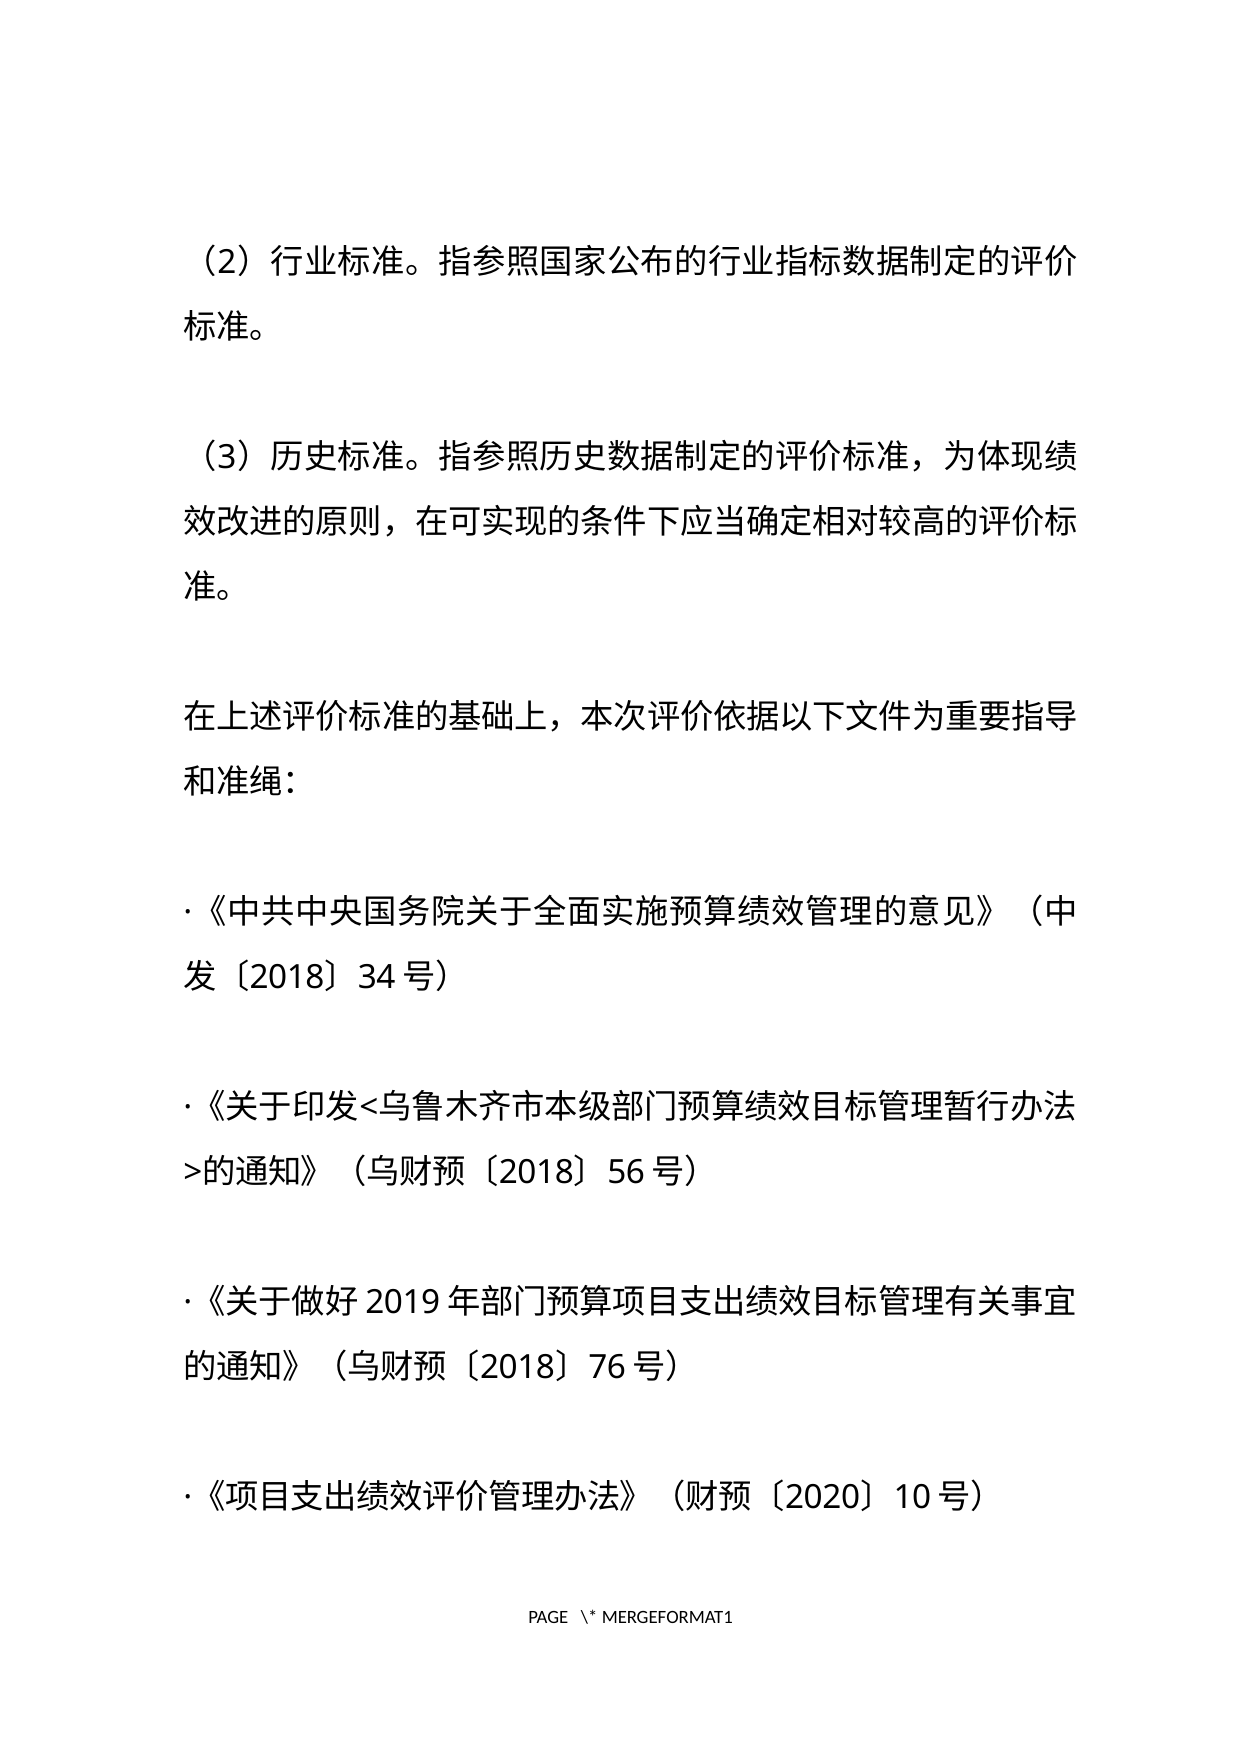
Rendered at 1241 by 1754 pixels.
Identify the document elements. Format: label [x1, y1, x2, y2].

text [183, 162, 1078, 1527]
